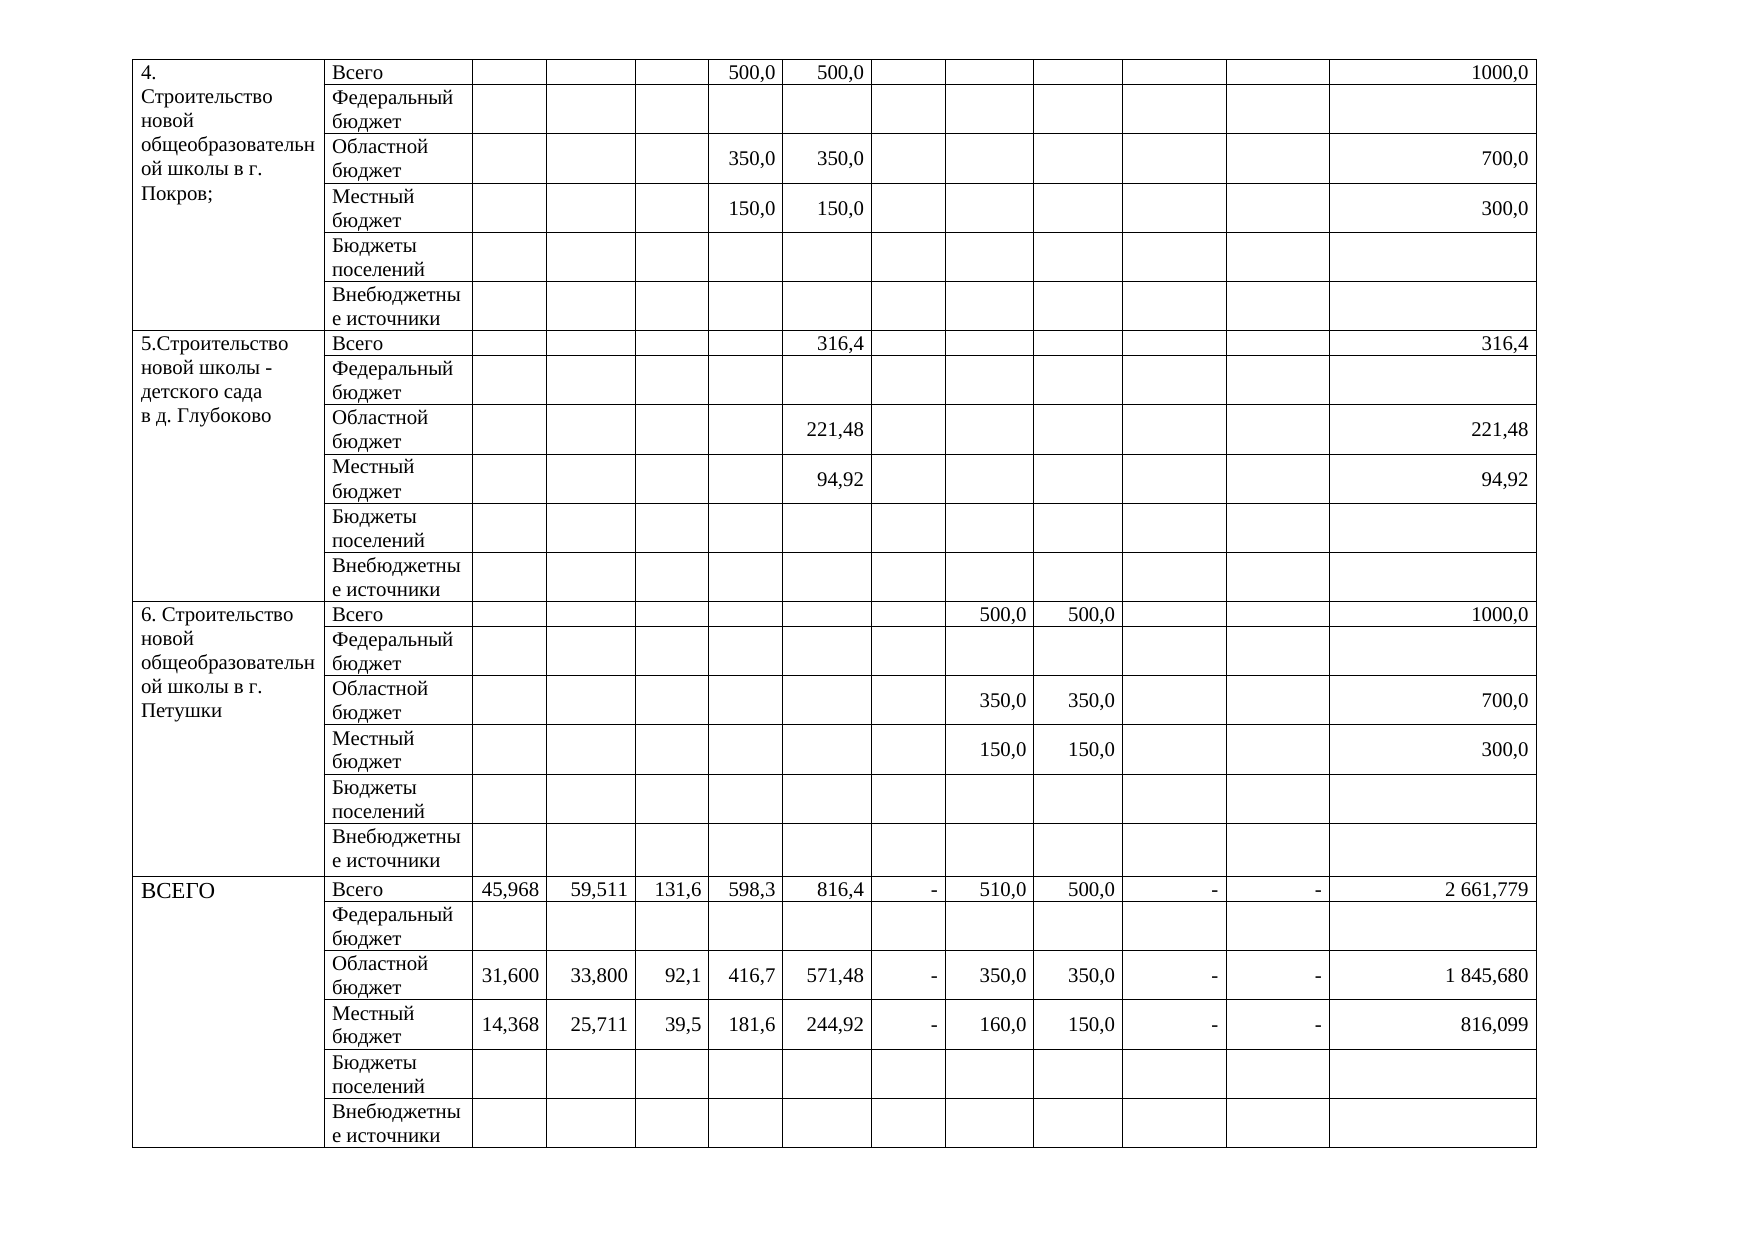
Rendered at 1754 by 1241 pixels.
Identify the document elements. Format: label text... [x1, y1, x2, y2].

table_cell [1123, 1099, 1226, 1147]
table_cell 500,0 [946, 602, 1033, 626]
table_cell [783, 725, 871, 773]
table_cell [547, 676, 635, 724]
table_cell Бюджеты поселений [325, 233, 472, 281]
table_cell 416,7 [709, 951, 782, 999]
table_cell 300,0 [1330, 725, 1536, 773]
table_cell [1123, 331, 1226, 355]
table_cell [1123, 60, 1226, 84]
table_cell [1227, 85, 1329, 133]
table_cell [473, 725, 546, 773]
table_cell [872, 1050, 945, 1098]
table_cell [473, 627, 546, 675]
table_cell 350,0 [946, 676, 1033, 724]
table_cell 181,6 [709, 1000, 782, 1048]
table_cell ВСЕГО [133, 877, 324, 1147]
table_cell [473, 85, 546, 133]
table_cell - [1227, 951, 1329, 999]
table_cell 350,0 [1034, 951, 1122, 999]
table_cell [473, 1099, 546, 1147]
table_cell [783, 602, 871, 626]
table_cell 1000,0 [1330, 602, 1536, 626]
table_cell [636, 60, 708, 84]
table_cell [547, 602, 635, 626]
table_cell [636, 1050, 708, 1098]
table_cell [547, 1050, 635, 1098]
table_cell [636, 85, 708, 133]
table_cell 94,92 [783, 455, 871, 503]
table_cell [636, 775, 708, 823]
table_cell [1034, 282, 1122, 330]
table_cell [636, 356, 708, 404]
table_cell [1227, 676, 1329, 724]
table_cell 5.Строительство новой школы -детского сада в д. Глубоково [133, 331, 324, 601]
table_cell [1330, 824, 1536, 876]
table_cell [872, 775, 945, 823]
table_cell [1227, 134, 1329, 182]
table_cell [473, 60, 546, 84]
table_cell [636, 455, 708, 503]
table_cell Областной бюджет [325, 405, 472, 453]
table_cell [709, 356, 782, 404]
table_cell Всего [325, 60, 472, 84]
table_cell [473, 553, 546, 601]
table_cell 39,5 [636, 1000, 708, 1048]
table_cell [872, 331, 945, 355]
table_cell [636, 725, 708, 773]
table_cell [547, 627, 635, 675]
table_cell 150,0 [1034, 1000, 1122, 1048]
table_cell 25,711 [547, 1000, 635, 1048]
table_cell 2 661,779 [1330, 877, 1536, 901]
table_cell 94,92 [1330, 455, 1536, 503]
table_cell [872, 60, 945, 84]
table_cell [709, 233, 782, 281]
table_cell [783, 356, 871, 404]
table_cell 598,3 [709, 877, 782, 901]
table_cell Местный бюджет [325, 725, 472, 773]
table_cell [1123, 553, 1226, 601]
table_cell Внебюджетные источники [325, 1099, 472, 1147]
table_cell 150,0 [709, 184, 782, 232]
table_cell [1227, 627, 1329, 675]
table_cell [709, 676, 782, 724]
table_cell [946, 627, 1033, 675]
table_cell [1123, 85, 1226, 133]
table_cell 6. Строительство новой общеобразовательной школы в г. Петушки [133, 602, 324, 876]
table_cell [946, 233, 1033, 281]
table_cell [473, 331, 546, 355]
table_cell [1227, 775, 1329, 823]
table_cell [1034, 902, 1122, 950]
table_cell [547, 824, 635, 876]
table_cell [547, 553, 635, 601]
table_cell [547, 455, 635, 503]
table_cell [1123, 504, 1226, 552]
table_cell Местный бюджет [325, 455, 472, 503]
table_cell [709, 775, 782, 823]
table_cell [872, 233, 945, 281]
table_cell Всего [325, 602, 472, 626]
table_cell Бюджеты поселений [325, 1050, 472, 1098]
table_cell 500,0 [783, 60, 871, 84]
table_cell [1330, 504, 1536, 552]
table_cell - [1123, 1000, 1226, 1048]
table_cell 14,368 [473, 1000, 546, 1048]
table_cell [1330, 902, 1536, 950]
table_cell Областной бюджет [325, 134, 472, 182]
table_cell [1034, 553, 1122, 601]
table_cell [946, 405, 1033, 453]
table_cell [946, 60, 1033, 84]
table_cell 816,099 [1330, 1000, 1536, 1048]
table_cell [946, 902, 1033, 950]
table_cell Местный бюджет [325, 184, 472, 232]
table_cell 571,48 [783, 951, 871, 999]
table_cell [1123, 233, 1226, 281]
table_cell Всего [325, 877, 472, 901]
table_cell [547, 233, 635, 281]
table_cell [1123, 602, 1226, 626]
table_cell 59,511 [547, 877, 635, 901]
table_cell [1227, 725, 1329, 773]
table_cell [473, 1050, 546, 1098]
table_cell [709, 455, 782, 503]
table_cell - [872, 951, 945, 999]
table_cell [1123, 775, 1226, 823]
table_cell [473, 184, 546, 232]
table_cell Федеральный бюджет [325, 85, 472, 133]
table_cell [1227, 1099, 1329, 1147]
table_cell [1123, 134, 1226, 182]
table_cell [636, 902, 708, 950]
table_cell [872, 676, 945, 724]
table_cell [946, 553, 1033, 601]
table_cell [1034, 184, 1122, 232]
table_cell [547, 282, 635, 330]
table_cell [1227, 331, 1329, 355]
table_cell [1227, 824, 1329, 876]
table_cell [1034, 405, 1122, 453]
table_cell 700,0 [1330, 134, 1536, 182]
table_cell Местный бюджет [325, 1000, 472, 1048]
table_cell - [1227, 1000, 1329, 1048]
table_cell [709, 331, 782, 355]
table_cell 1000,0 [1330, 60, 1536, 84]
table_cell [783, 824, 871, 876]
table_cell 350,0 [1034, 676, 1122, 724]
table_cell [946, 1099, 1033, 1147]
table_cell 700,0 [1330, 676, 1536, 724]
table_cell [1034, 60, 1122, 84]
table_cell [946, 775, 1033, 823]
table_cell [1227, 602, 1329, 626]
table_cell [709, 405, 782, 453]
table_cell [946, 504, 1033, 552]
table_cell [473, 676, 546, 724]
table_cell 221,48 [1330, 405, 1536, 453]
table_cell [709, 85, 782, 133]
table_cell [1123, 725, 1226, 773]
table_cell - [1123, 951, 1226, 999]
table_cell [636, 824, 708, 876]
table_cell [709, 1099, 782, 1147]
table_cell [1034, 233, 1122, 281]
table_cell [709, 824, 782, 876]
table_cell 244,92 [783, 1000, 871, 1048]
table_cell [872, 602, 945, 626]
table_cell [547, 405, 635, 453]
table_cell [946, 85, 1033, 133]
table_cell [709, 282, 782, 330]
table_cell Бюджеты поселений [325, 775, 472, 823]
table_cell [1034, 1050, 1122, 1098]
table_cell 316,4 [1330, 331, 1536, 355]
table_cell [1034, 504, 1122, 552]
table_cell [783, 902, 871, 950]
table_cell 160,0 [946, 1000, 1033, 1048]
table_cell [473, 405, 546, 453]
table_cell 350,0 [946, 951, 1033, 999]
table_cell [1034, 134, 1122, 182]
table_cell 1 845,680 [1330, 951, 1536, 999]
table_cell [872, 553, 945, 601]
table_cell [1330, 1099, 1536, 1147]
table_cell [473, 824, 546, 876]
table_cell [547, 60, 635, 84]
table_cell [1330, 553, 1536, 601]
table_cell [1227, 233, 1329, 281]
table_cell [709, 553, 782, 601]
table_cell 33,800 [547, 951, 635, 999]
table_cell Областной бюджет [325, 676, 472, 724]
table_cell 150,0 [783, 184, 871, 232]
table_cell [1330, 233, 1536, 281]
table_cell 500,0 [709, 60, 782, 84]
table_cell [1123, 455, 1226, 503]
table_cell [1123, 902, 1226, 950]
table_cell [636, 553, 708, 601]
table_cell [1227, 405, 1329, 453]
table_cell Внебюджетные источники [325, 553, 472, 601]
table_cell [783, 233, 871, 281]
table_cell Внебюджетные источники [325, 824, 472, 876]
table_cell [783, 775, 871, 823]
table_cell [636, 504, 708, 552]
table_cell [1034, 85, 1122, 133]
table_cell [1227, 455, 1329, 503]
table_cell [636, 602, 708, 626]
table_cell 221,48 [783, 405, 871, 453]
table_cell [783, 553, 871, 601]
table_cell [872, 282, 945, 330]
table_cell [1034, 824, 1122, 876]
table_cell Федеральный бюджет [325, 356, 472, 404]
table_cell [1123, 824, 1226, 876]
table_cell [872, 356, 945, 404]
table_cell [783, 1099, 871, 1147]
table_cell [473, 775, 546, 823]
table_cell - [872, 877, 945, 901]
table_cell [1123, 627, 1226, 675]
table_cell [636, 282, 708, 330]
table_cell [1123, 676, 1226, 724]
table_cell - [872, 1000, 945, 1048]
table_cell Федеральный бюджет [325, 902, 472, 950]
table_cell [1330, 775, 1536, 823]
table_cell 131,6 [636, 877, 708, 901]
table_cell [1123, 1050, 1226, 1098]
table_cell [1034, 775, 1122, 823]
table_cell [1227, 504, 1329, 552]
table_cell 500,0 [1034, 602, 1122, 626]
table_cell [872, 85, 945, 133]
table_cell [709, 725, 782, 773]
table_cell [946, 824, 1033, 876]
table_cell [946, 455, 1033, 503]
table_cell [473, 602, 546, 626]
table_cell [547, 1099, 635, 1147]
table_cell [783, 627, 871, 675]
table_cell [1034, 356, 1122, 404]
table_cell 816,4 [783, 877, 871, 901]
table_cell [547, 331, 635, 355]
table_cell [547, 504, 635, 552]
table_cell 500,0 [1034, 877, 1122, 901]
table_cell [547, 775, 635, 823]
table_cell [872, 455, 945, 503]
table_cell [1330, 282, 1536, 330]
table_cell 350,0 [783, 134, 871, 182]
table_cell [1034, 331, 1122, 355]
table_cell Областной бюджет [325, 951, 472, 999]
table_cell [473, 504, 546, 552]
table_cell [473, 902, 546, 950]
table_cell [783, 282, 871, 330]
table_cell [1227, 1050, 1329, 1098]
table_cell [473, 282, 546, 330]
table_cell [1330, 85, 1536, 133]
table_cell [709, 1050, 782, 1098]
table_cell 150,0 [946, 725, 1033, 773]
table_cell [473, 134, 546, 182]
table_cell [783, 504, 871, 552]
table_cell [636, 184, 708, 232]
table_cell [1227, 553, 1329, 601]
table_cell [1227, 282, 1329, 330]
table_cell [872, 184, 945, 232]
table_cell [946, 282, 1033, 330]
table_cell [636, 134, 708, 182]
table_cell Внебюджетные источники [325, 282, 472, 330]
table_cell 4. Строительство новой общеобразовательной школы в г. Покров; [133, 60, 324, 330]
table_cell [636, 676, 708, 724]
table_cell 316,4 [783, 331, 871, 355]
table_cell [1123, 405, 1226, 453]
table_cell [872, 504, 945, 552]
table_cell [872, 1099, 945, 1147]
table_cell [1227, 356, 1329, 404]
table_cell [709, 627, 782, 675]
table_cell [1034, 1099, 1122, 1147]
table_cell [636, 1099, 708, 1147]
table_cell [946, 356, 1033, 404]
table_cell [709, 902, 782, 950]
table_cell [709, 602, 782, 626]
table_cell [547, 184, 635, 232]
table_cell 31,600 [473, 951, 546, 999]
table_cell [872, 134, 945, 182]
table_cell [946, 134, 1033, 182]
table_cell 92,1 [636, 951, 708, 999]
table_cell 45,968 [473, 877, 546, 901]
table_cell [1123, 282, 1226, 330]
table_cell [473, 356, 546, 404]
table_cell [1123, 184, 1226, 232]
table_cell [636, 627, 708, 675]
table_cell [872, 902, 945, 950]
table_cell [872, 405, 945, 453]
table_cell 350,0 [709, 134, 782, 182]
table_cell [547, 902, 635, 950]
table_cell Федеральный бюджет [325, 627, 472, 675]
table_cell [547, 725, 635, 773]
table_cell [1123, 356, 1226, 404]
table_cell [783, 676, 871, 724]
table_cell 510,0 [946, 877, 1033, 901]
table_cell [1034, 627, 1122, 675]
table_cell [636, 331, 708, 355]
table_cell [1330, 1050, 1536, 1098]
table_cell [872, 824, 945, 876]
table_cell [1330, 627, 1536, 675]
table_cell [636, 233, 708, 281]
table_cell [946, 1050, 1033, 1098]
table_cell [872, 725, 945, 773]
table_cell - [1227, 877, 1329, 901]
table_cell [547, 356, 635, 404]
table_cell [709, 504, 782, 552]
table_cell [946, 331, 1033, 355]
table_cell [473, 233, 546, 281]
table_cell [1227, 902, 1329, 950]
table_cell [872, 627, 945, 675]
table_cell - [1123, 877, 1226, 901]
table_cell Бюджеты поселений [325, 504, 472, 552]
table_cell [783, 85, 871, 133]
table_cell [783, 1050, 871, 1098]
table_cell [1227, 60, 1329, 84]
table_cell [636, 405, 708, 453]
table_cell [1330, 356, 1536, 404]
table_cell [946, 184, 1033, 232]
table_cell 150,0 [1034, 725, 1122, 773]
table_cell [473, 455, 546, 503]
table_cell [1227, 184, 1329, 232]
table_cell [547, 85, 635, 133]
table_cell 300,0 [1330, 184, 1536, 232]
table_cell Всего [325, 331, 472, 355]
table_cell [547, 134, 635, 182]
table_cell [1034, 455, 1122, 503]
